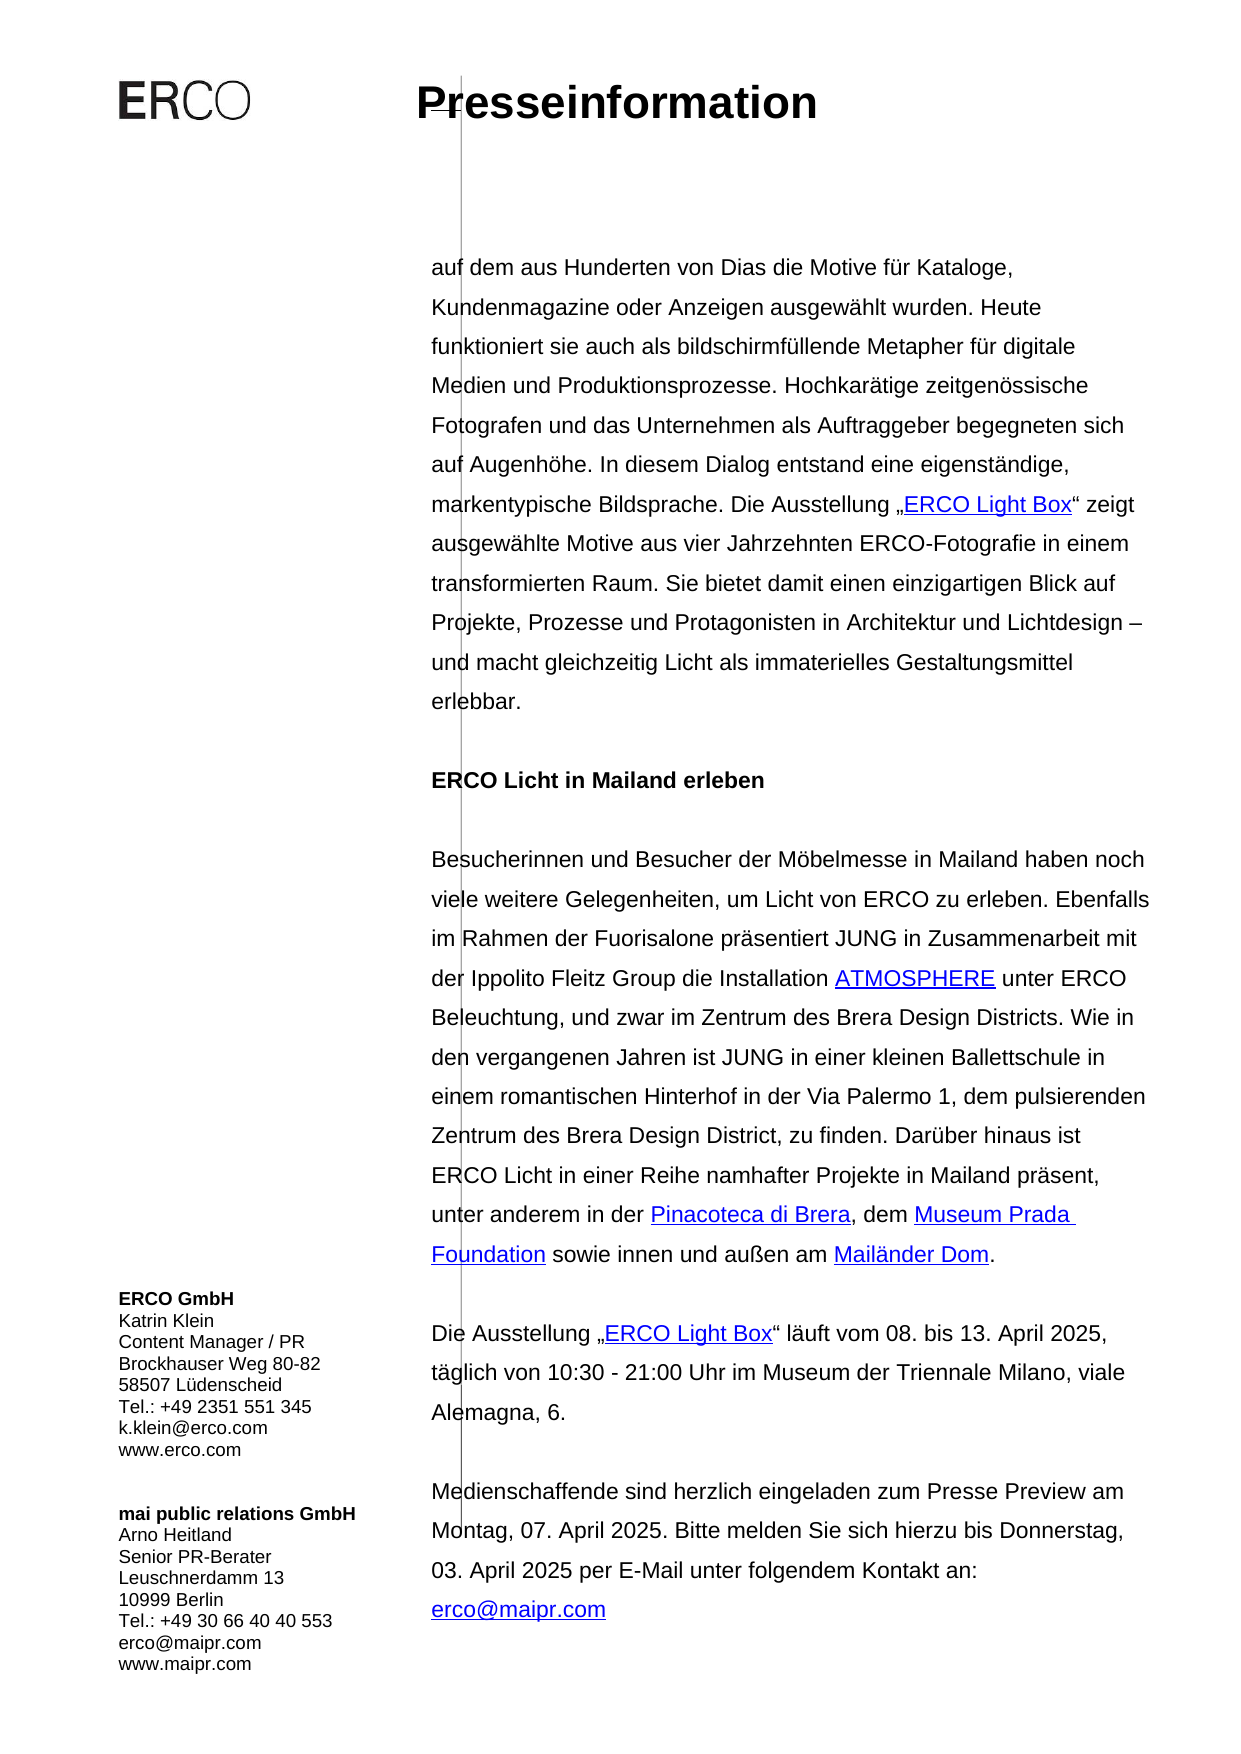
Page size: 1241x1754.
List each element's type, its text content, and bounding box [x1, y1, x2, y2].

text ERCO Licht in Mailand erleben [431, 767, 1152, 793]
picture [118, 79, 251, 121]
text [431, 254, 1152, 714]
text Medienschaffende sind herzlich eingeladen zum Presse Preview am Montag, 07. April 2025. Bitte melden Sie sich hierzu bis Donnerstag, 03. April 2025 per E-Mail unter folgendem Kontakt an: erco@maipr.com [431, 1478, 1152, 1623]
text Die Ausstellung „ERCO Light Box“ läuft vom 08. bis 13. April 2025, täglich von 10:30 - 21:00 Uhr im Museum der Triennale Milano, viale Alemagna, 6. [431, 1320, 1152, 1425]
text Besucherinnen und Besucher der Möbelmesse in Mailand haben noch viele weitere Gelegenheiten, um Licht von ERCO zu erleben. Ebenfalls im Rahmen der Fuorisalone präsentiert JUNG in Zusammenarbeit mit der Ippolito Fleitz Group die Installation ATMOSPHERE unter ERCO Beleuchtung, und zwar im Zentrum des Brera Design Districts. Wie in den vergangenen Jahren ist JUNG in einer kleinen Ballettschule in einem romantischen Hinterhof in der Via Palermo 1, dem pulsierenden Zentrum des Brera Design District, zu finden. Darüber hinaus ist ERCO Licht in einer Reihe namhafter Projekte in Mailand präsent, unter anderem in der Pinacoteca di Brera, dem Museum Prada Foundation sowie innen und außen am Mailänder Dom. [431, 846, 1152, 1267]
